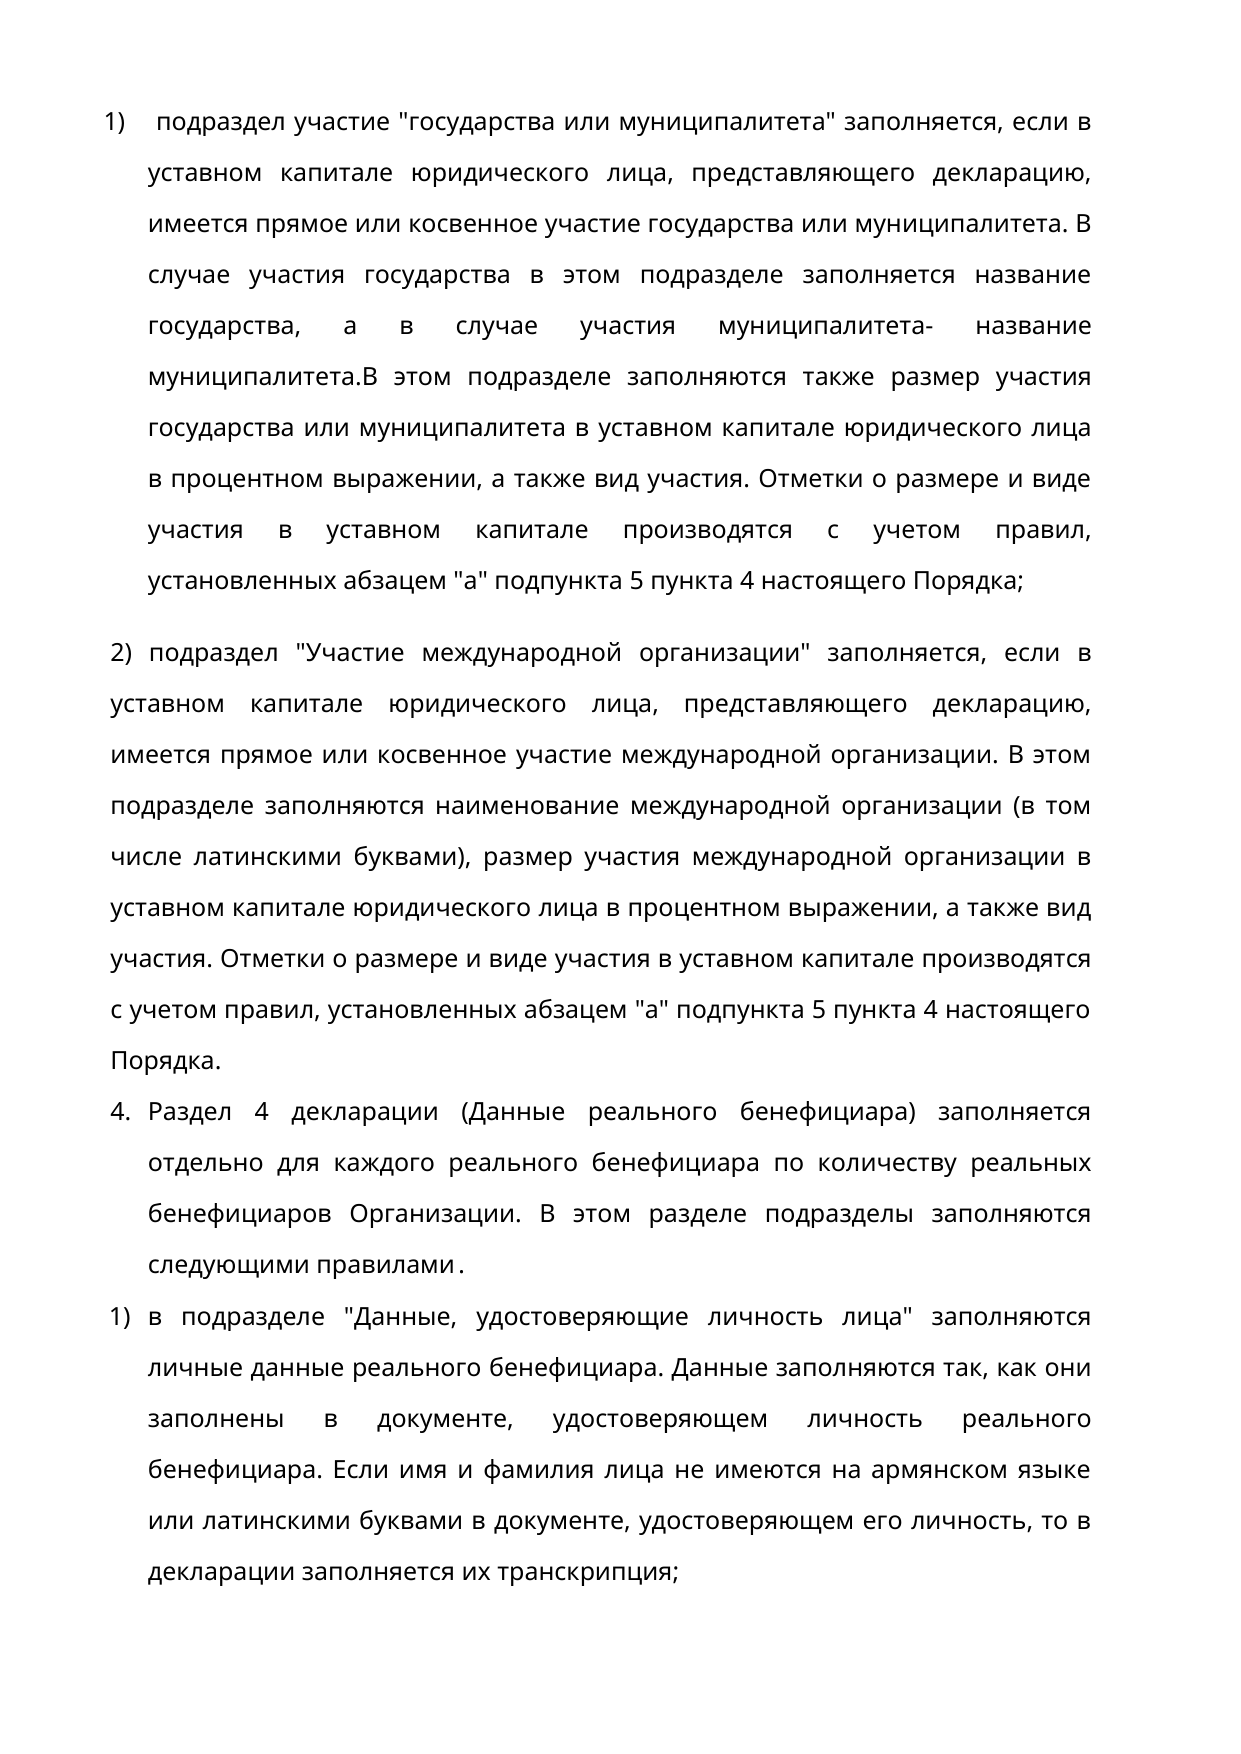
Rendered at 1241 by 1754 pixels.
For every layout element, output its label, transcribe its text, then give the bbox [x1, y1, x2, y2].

list Раздел 4 декларации (Данные реального бенефициара) заполняется отдельно для каждого реального бенефициара по количеству реальных бенефициаров Организации. В этом разделе подразделы заполняются следующими правилами․ [110, 1094, 1092, 1281]
text 2) подраздел "Участие международной организации" заполняется, если в уставном капитале юридического лица, представляющего декларацию, имеется прямое или косвенное участие международной организации. В этом подразделе заполняются наименование международной организации (в том числе латинскими буквами), размер участия международной организации в уставном капитале юридического лица в процентном выражении, а также вид участия. Отметки о размере и виде участия в уставном капитале производятся с учетом правил, установленных абзацем "а" подпункта 5 пункта 4 настоящего Порядка. [110, 635, 1092, 1077]
list подраздел участие "государства или муниципалитета" заполняется, если в уставном капитале юридического лица, представляющего декларацию, имеется прямое или косвенное участие государства или муниципалитета. В случае участия государства в этом подразделе заполняется название государства, а в случае участия муниципалитета- название муниципалитета.В этом подразделе заполняются также размер участия государства или муниципалитета в уставном капитале юридического лица в процентном выражении, а также вид участия. Отметки о размере и виде участия в уставном капитале производятся с учетом правил, установленных абзацем "а" подпункта 5 пункта 4 настоящего Порядка; [103, 103, 1092, 597]
list в подразделе "Данные, удостоверяющие личность лица" заполняются личные данные реального бенефициара. Данные заполняются так, как они заполнены в документе, удостоверяющем личность реального бенефициара. Если имя и фамилия лица не имеются на армянском языке или латинскими буквами в документе, удостоверяющем его личность, то в декларации заполняется их транскрипция; [109, 1298, 1092, 1587]
